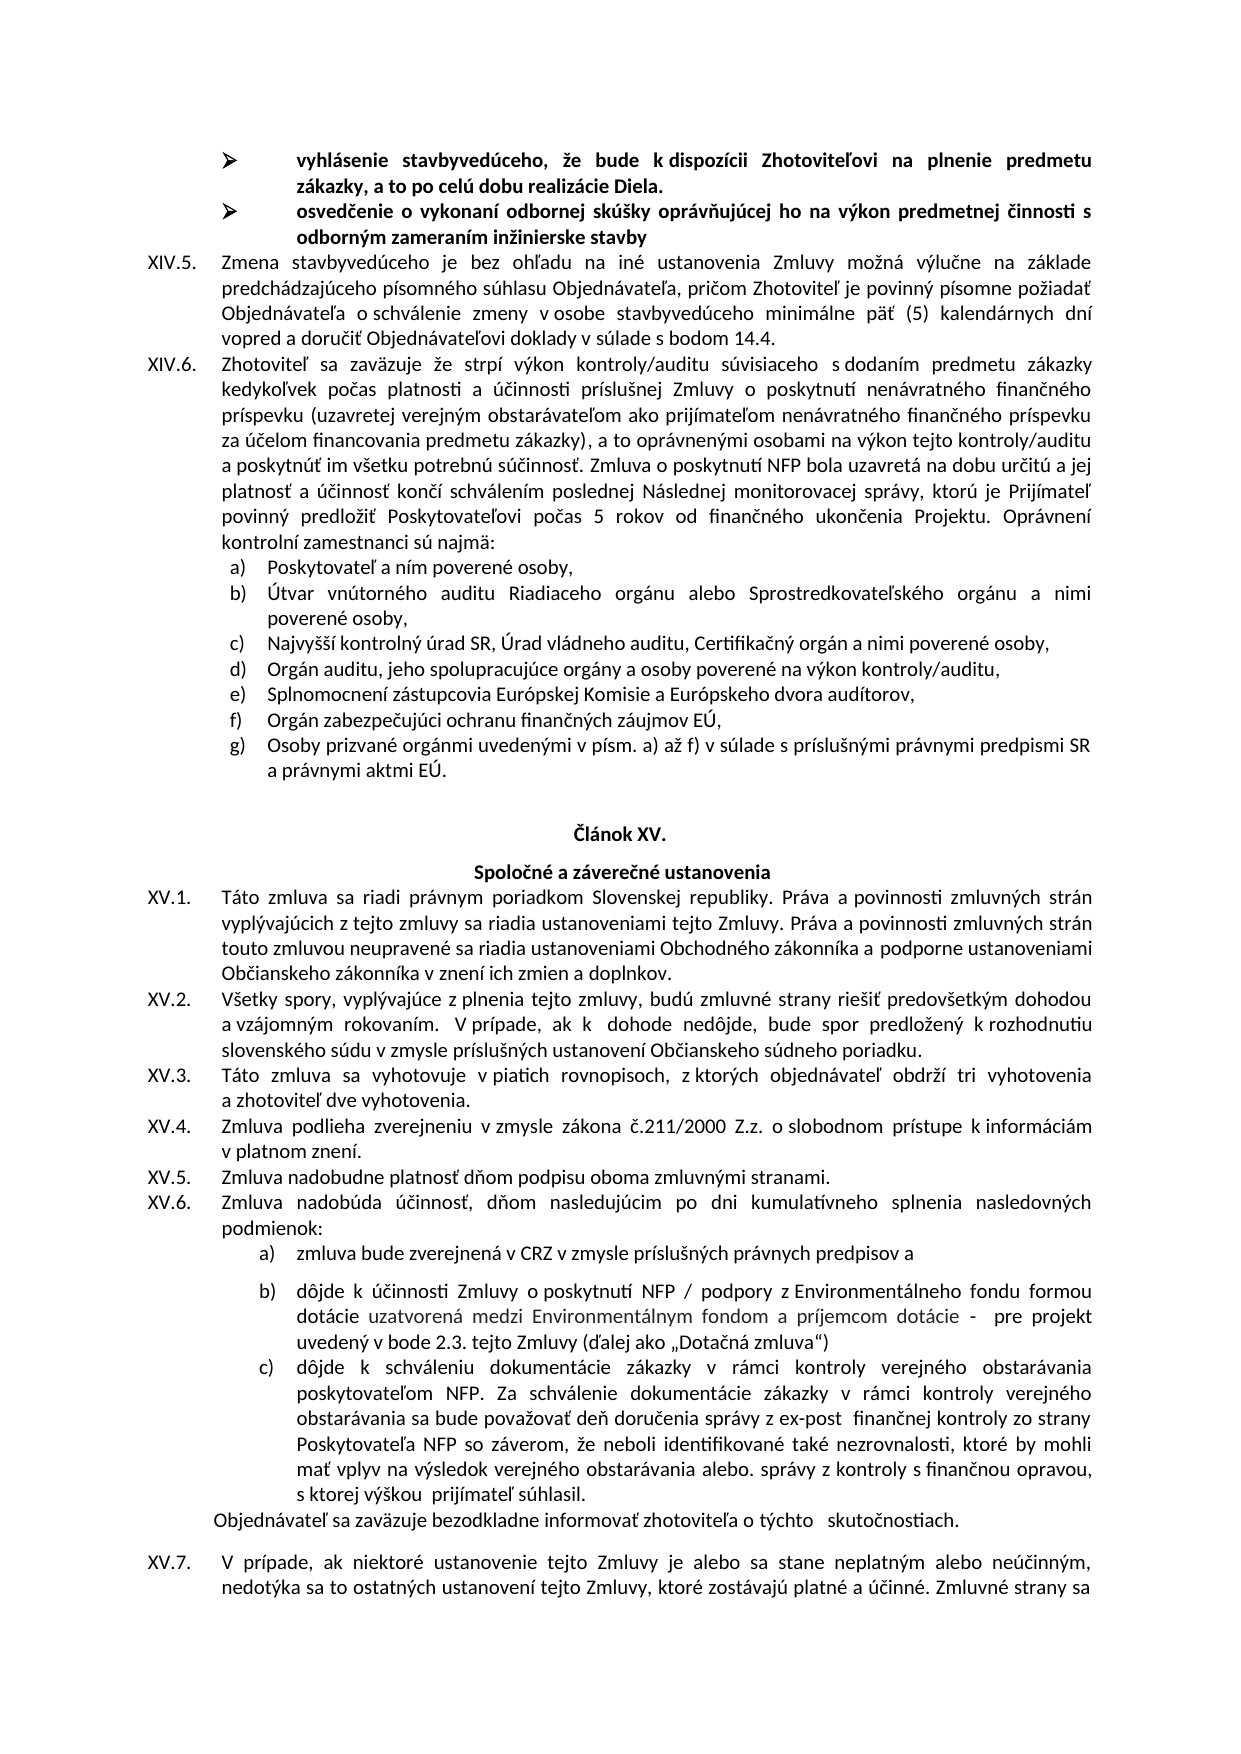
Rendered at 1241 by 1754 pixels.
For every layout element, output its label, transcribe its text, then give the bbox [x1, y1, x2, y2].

list Táto zmluva sa vyhotovuje v piatich rovnopisoch, z ktorých objednávateľ obdrží tri vyhotovenia a zhotoviteľ dve vyhotovenia. [148, 1062, 1093, 1113]
text Spoločné a záverečné ustanovenia [148, 859, 1093, 884]
list osvedčenie o vykonaní odbornej skúšky oprávňujúcej ho na výkon predmetnej činnosti s odborným zameraním inžinierske stavby [221, 198, 1093, 249]
list Zmluva nadobudne platnosť dňom podpisu oboma zmluvnými stranami. [148, 1164, 1093, 1189]
list Táto zmluva sa riadi právnym poriadkom Slovenskej republiky. Práva a povinnosti zmluvných strán vyplývajúcich z tejto zmluvy sa riadia ustanoveniami tejto Zmluvy. Práva a povinnosti zmluvných strán touto zmluvou neupravené sa riadia ustanoveniami Obchodného zákonníka a podporne ustanoveniami Občianskeho zákonníka v znení ich zmien a doplnkov. [148, 884, 1093, 986]
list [148, 1549, 1093, 1600]
list Najvyšší kontrolný úrad SR, Úrad vládneho auditu, Certifikačný orgán a nimi poverené osoby, [229, 631, 1093, 656]
text Objednávateľ sa zaväzuje bezodkladne informovať zhotoviteľa o týchto skutočnostiach. [148, 1507, 1093, 1532]
list Zmena stavbyvedúceho je bez ohľadu na iné ustanovenia Zmluvy možná výlučne na základe predchádzajúceho písomného súhlasu Objednávateľa, pričom Zhotoviteľ je povinný písomne požiadať Objednávateľa o schválenie zmeny v osobe stavbyvedúceho minimálne päť (5) kalendárnych dní vopred a doručiť Objednávateľovi doklady v súlade s bodom 14.4. [148, 249, 1093, 351]
list Orgán zabezpečujúci ochranu finančných záujmov EÚ, [229, 707, 1093, 732]
list Splnomocnení zástupcovia Európskej Komisie a Európskeho dvora audítorov, [229, 681, 1093, 707]
list Zmluva podlieha zverejneniu v zmysle zákona č.211/2000 Z.z. o slobodnom prístupe k informáciám v platnom znení. [148, 1113, 1093, 1164]
list Všetky spory, vyplývajúce z plnenia tejto zmluvy, budú zmluvné strany riešiť predovšetkým dohodou a vzájomným rokovaním. V prípade, ak k dohode nedôjde, bude spor predložený k rozhodnutiu slovenského súdu v zmysle príslušných ustanovení Občianskeho súdneho poriadku. [148, 986, 1093, 1062]
list zmluva bude zverejnená v CRZ v zmysle príslušných právnych predpisov a [259, 1240, 1093, 1266]
list Zmluva nadobúda účinnosť, dňom nasledujúcim po dni kumulatívneho splnenia nasledovných podmienok: [148, 1189, 1093, 1240]
list vyhlásenie stavbyvedúceho, že bude k dispozícii Zhotoviteľovi na plnenie predmetu zákazky, a to po celú dobu realizácie Diela. [221, 148, 1093, 198]
list Poskytovateľ a ním poverené osoby, [229, 554, 1093, 580]
text Článok XV. [148, 821, 1093, 846]
list dôjde k schváleniu dokumentácie zákazky v rámci kontroly verejného obstarávania poskytovateľom NFP. Za schválenie dokumentácie zákazky v rámci kontroly verejného obstarávania sa bude považovať deň doručenia správy z ex-post finančnej kontroly zo strany Poskytovateľa NFP so záverom, že neboli identifikované také nezrovnalosti, ktoré by mohli mať vplyv na výsledok verejného obstarávania alebo. správy z kontroly s finančnou opravou, s ktorej výškou prijímateľ súhlasil. [259, 1354, 1093, 1507]
list Orgán auditu, jeho spolupracujúce orgány a osoby poverené na výkon kontroly/auditu, [229, 656, 1093, 681]
list Útvar vnútorného auditu Riadiaceho orgánu alebo Sprostredkovateľského orgánu a nimi poverené osoby, [229, 580, 1093, 631]
list Osoby prizvané orgánmi uvedenými v písm. a) až f) v súlade s príslušnými právnymi predpismi SR a právnymi aktmi EÚ. [229, 732, 1093, 783]
list Zhotoviteľ sa zaväzuje že strpí výkon kontroly/auditu súvisiaceho s dodaním predmetu zákazky kedykoľvek počas platnosti a účinnosti príslušnej Zmluvy o poskytnutí nenávratného finančného príspevku (uzavretej verejným obstarávateľom ako prijímateľom nenávratného finančného príspevku za účelom financovania predmetu zákazky), a to oprávnenými osobami na výkon tejto kontroly/auditu a poskytnúť im všetku potrebnú súčinnosť. Zmluva o poskytnutí NFP bola uzavretá na dobu určitú a jej platnosť a účinnosť končí schválením poslednej Následnej monitorovacej správy, ktorú je Prijímateľ povinný predložiť Poskytovateľovi počas 5 rokov od finančného ukončenia Projektu. Oprávnení kontrolní zamestnanci sú najmä: [148, 351, 1093, 554]
list dôjde k účinnosti Zmluvy o poskytnutí NFP / podpory z Environmentálneho fondu formou dotácie uzatvorená medzi Environmentálnym fondom a príjemcom dotácie - pre projekt uvedený v bode 2.3. tejto Zmluvy (ďalej ako „Dotačná zmluva“) [259, 1278, 1093, 1354]
